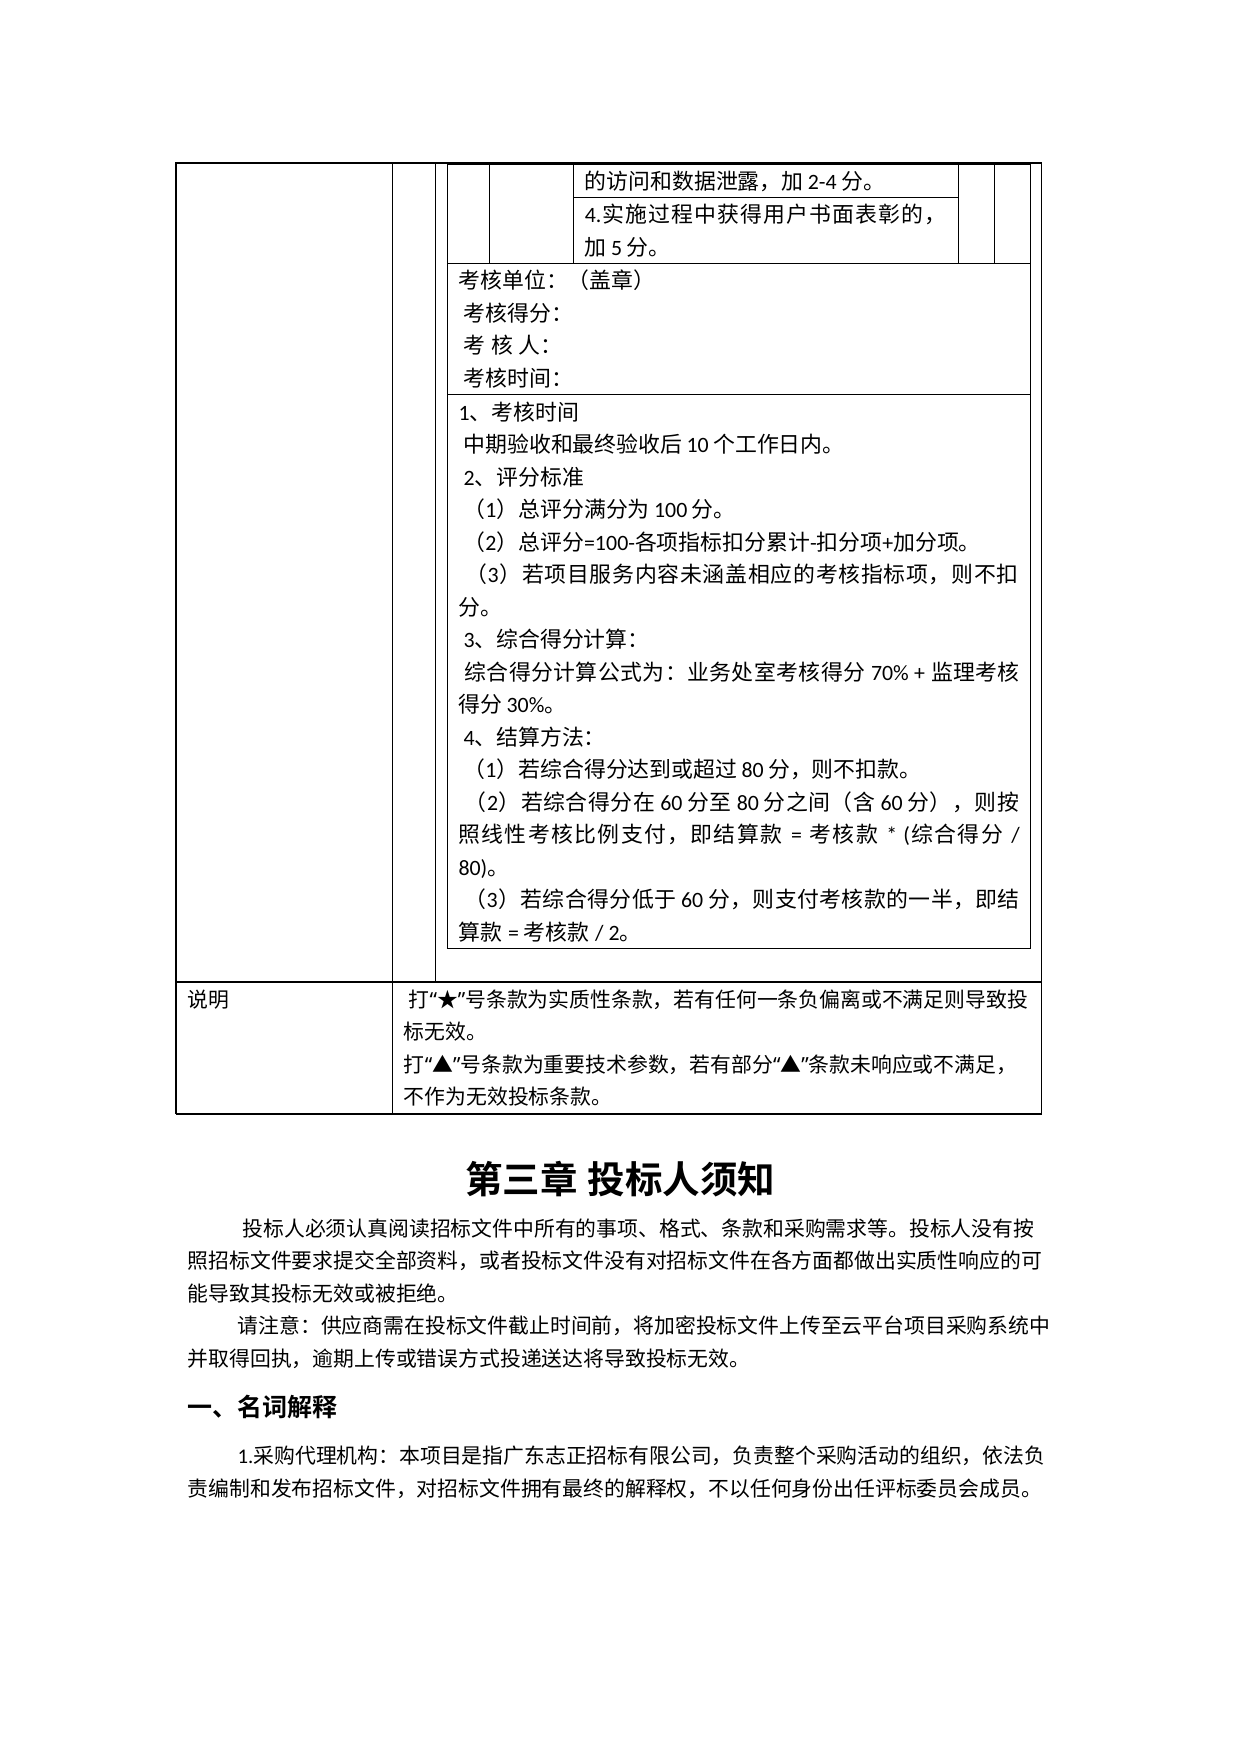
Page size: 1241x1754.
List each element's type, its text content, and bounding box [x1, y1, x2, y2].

table_cell 打“★”号条款为实质性条款，若有任何一条负偏离或不满足则导致投标无效。 打“▲”号条款为重要技术参数，若有部分“▲”条款未响应或不满足，不作为无效投标条款。 [393, 983, 1041, 1113]
table_cell [177, 164, 392, 981]
text 1.采购代理机构：本项目是指广东志正招标有限公司，负责整个采购活动的组织，依法负责编制和发布招标文件，对招标文件拥有最终的解释权，不以任何身份出任评标委员会成员。 [187, 1439, 1053, 1504]
text 请注意：供应商需在投标文件截止时间前，将加密投标文件上传至云平台项目采购系统中并取得回执，逾期上传或错误方式投递送达将导致投标无效。 [187, 1309, 1053, 1374]
table_cell 说明 [177, 983, 392, 1113]
text 一、名词解释 [187, 1374, 1053, 1439]
text 投标人必须认真阅读招标文件中所有的事项、格式、条款和采购需求等。投标人没有按照招标文件要求提交全部资料，或者投标文件没有对招标文件在各方面都做出实质性响应的可能导致其投标无效或被拒绝。 [187, 1212, 1053, 1309]
text 第三章 投标人须知 [187, 1147, 1053, 1212]
table_cell 2 [393, 164, 435, 981]
